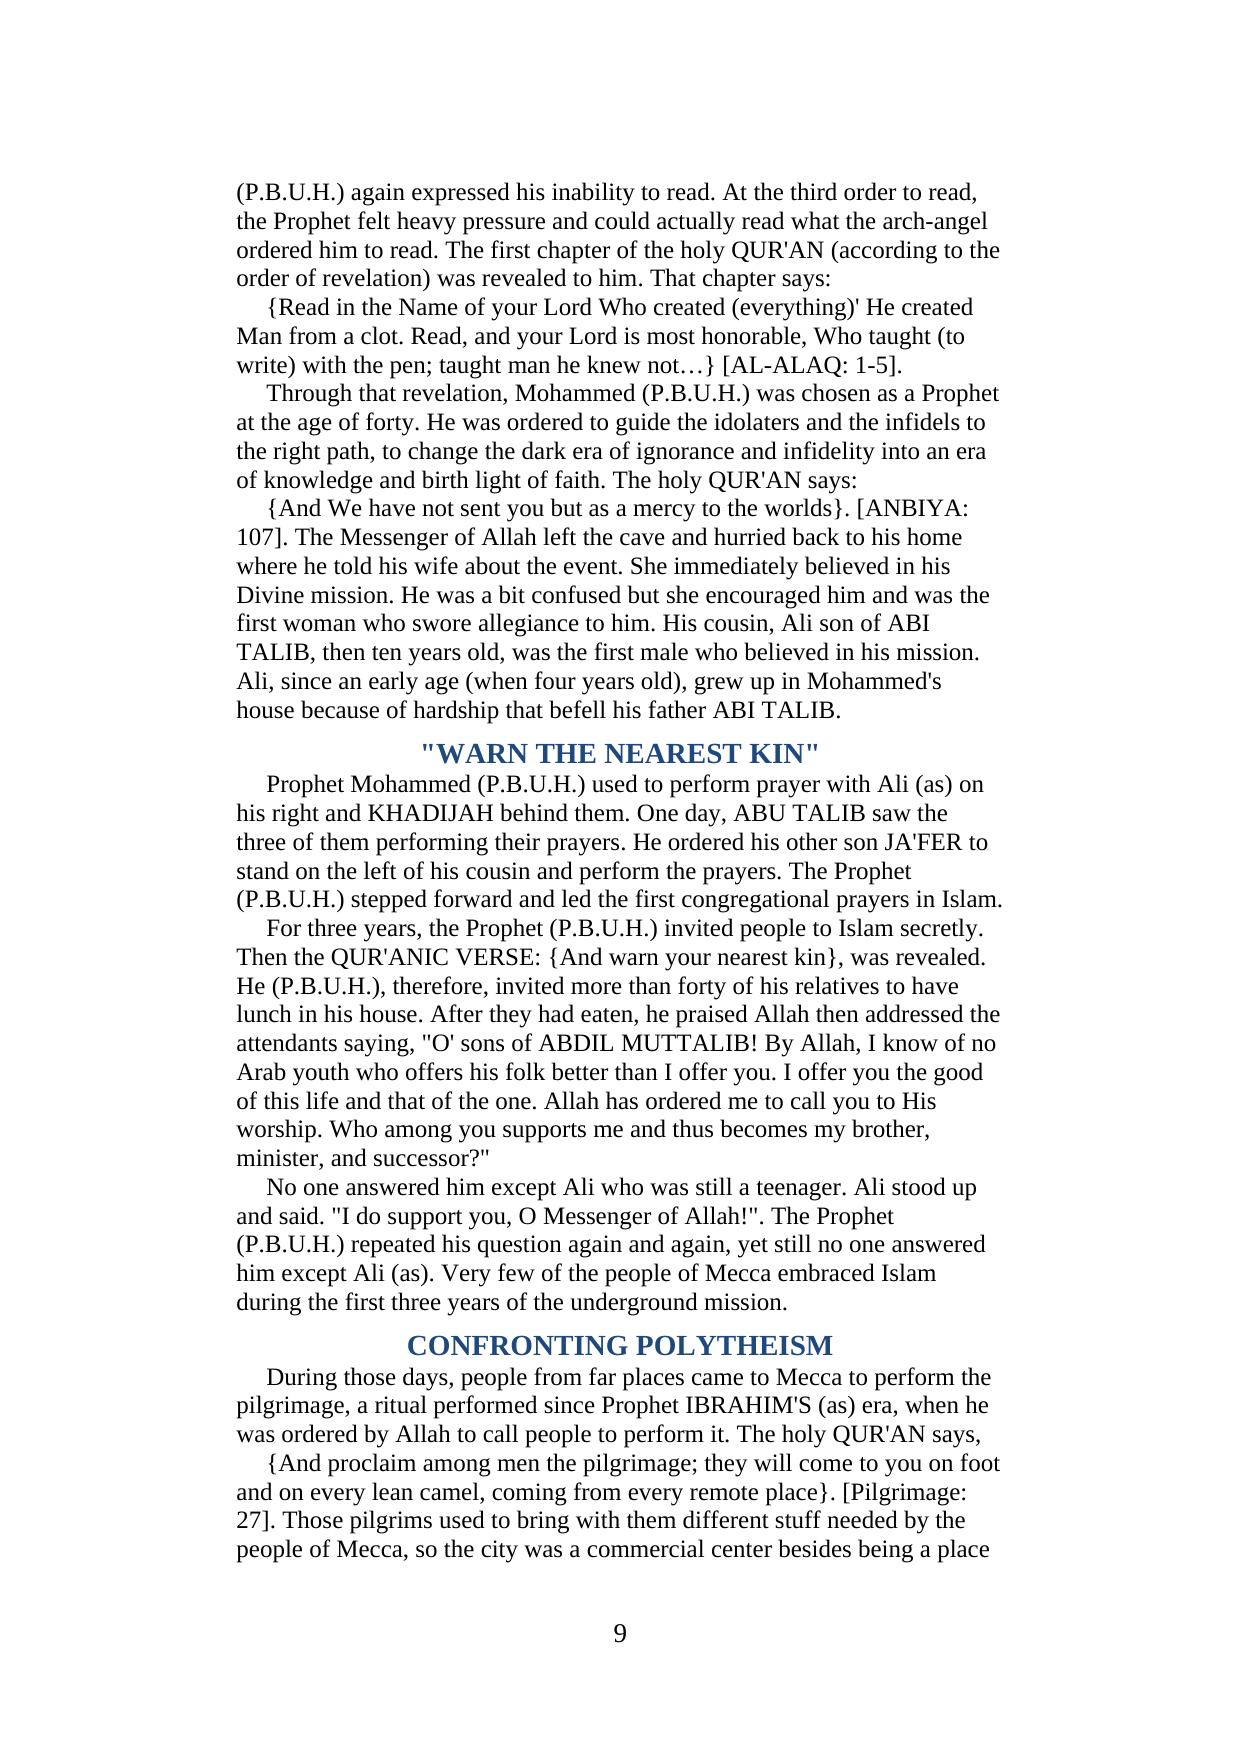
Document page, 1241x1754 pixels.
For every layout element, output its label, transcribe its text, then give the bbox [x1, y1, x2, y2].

text No one answered him except Ali who was still a teenager. Ali stood up and said. "I do support you, O Messenger of Allah!". The Prophet (P.B.U.H.) repeated his question again and again, yet still no one answered him except Ali (as). Very few of the people of Mecca embraced Islam during the first three years of the underground mission. [236, 1172, 1004, 1316]
subtitle CONFRONTING POLYTHEISM [236, 1328, 1004, 1362]
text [236, 1448, 1004, 1563]
text {And We have not sent you but as a mercy to the worlds}. [ANBIYA: 107]. The Messenger of Allah left the cave and hurried back to his home where he told his wife about the event. She immediately believed in his Divine mission. He was a bit confused but she encouraged him and was the first woman who swore allegiance to him. His cousin, Ali son of ABI TALIB, then ten years old, was the first male who believed in his mission. Ali, since an early age (when four years old), grew up in Mohammed's house because of hardship that befell his father ABI TALIB. [236, 493, 1004, 723]
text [236, 177, 1004, 292]
subtitle "WARN THE NEAREST KIN" [236, 736, 1004, 769]
text Prophet Mohammed (P.B.U.H.) used to perform prayer with Ali (as) on his right and KHADIJAH behind them. One day, ABU TALIB saw the three of them performing their prayers. He ordered his other son JA'FER to stand on the left of his cousin and perform the prayers. The Prophet (P.B.U.H.) stepped forward and led the first congregational prayers in Islam. [236, 769, 1004, 913]
text Through that revelation, Mohammed (P.B.U.H.) was chosen as a Prophet at the age of forty. He was ordered to guide the idolaters and the infidels to the right path, to change the dark era of ignorance and infidelity into an era of knowledge and birth light of faith. The holy QUR'AN says: [236, 378, 1004, 493]
text During those days, people from far places came to Mecca to perform the pilgrimage, a ritual performed since Prophet IBRAHIM'S (as) era, when he was ordered by Allah to call people to perform it. The holy QUR'AN says, [236, 1362, 1004, 1448]
text For three years, the Prophet (P.B.U.H.) invited people to Islam secretly. Then the QUR'ANIC VERSE: {And warn your nearest kin}, was revealed. He (P.B.U.H.), therefore, invited more than forty of his relatives to have lunch in his house. After they had eaten, he praised Allah then addressed the attendants saying, "O' sons of ABDIL MUTTALIB! By Allah, I know of no Arab youth who offers his folk better than I offer you. I offer you the good of this life and that of the one. Allah has ordered me to call you to His worship. Who among you supports me and thus becomes my brother, minister, and successor?" [236, 913, 1004, 1172]
text {Read in the Name of your Lord Who created (everything)' He created Man from a clot. Read, and your Lord is most honorable, Who taught (to write) with the pen; taught man he knew not…} [AL-ALAQ: 1-5]. [236, 292, 1004, 378]
